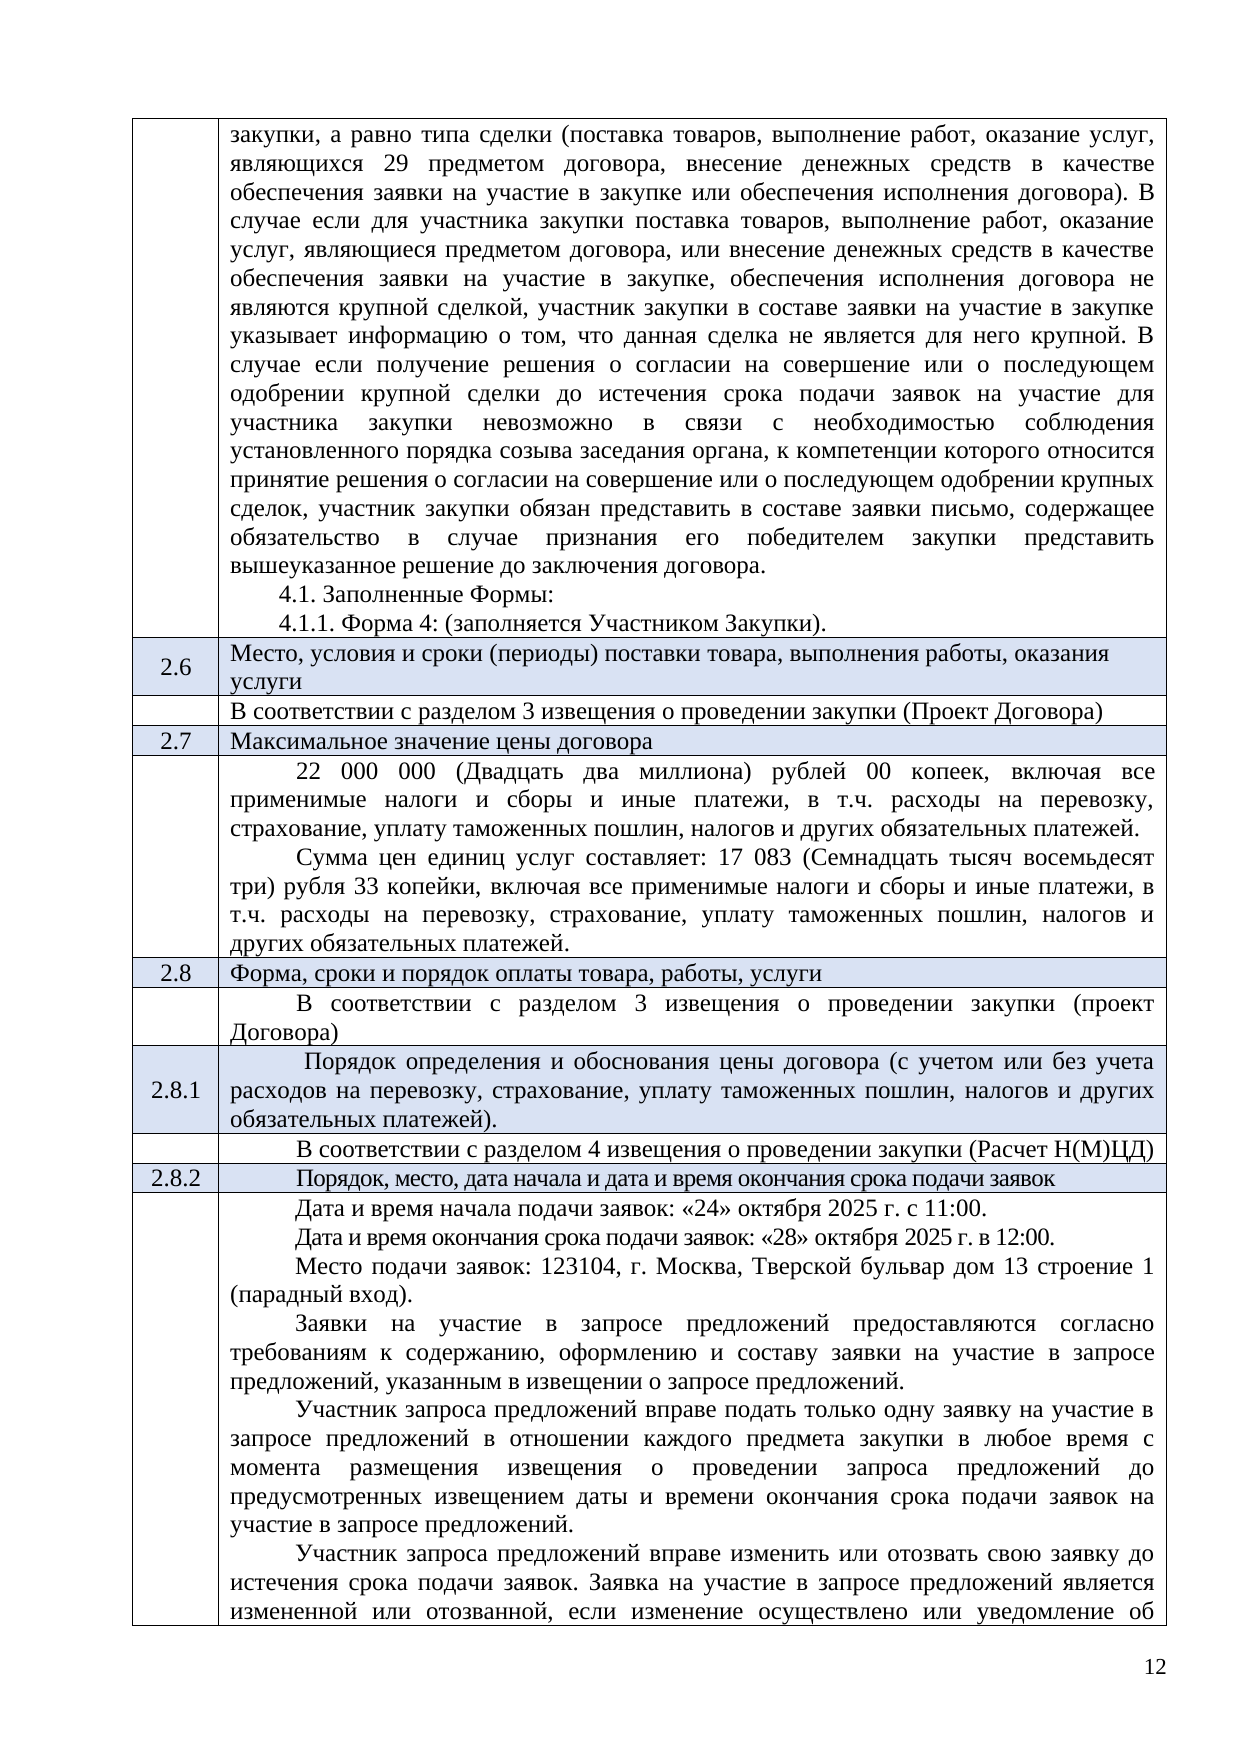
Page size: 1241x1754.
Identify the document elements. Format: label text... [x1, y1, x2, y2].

table_cell [133, 119, 218, 637]
table_cell [133, 1193, 218, 1624]
table_cell В соответствии с разделом 3 извещения о проведении закупки (проект Договора) [219, 988, 1166, 1045]
table_cell 2.6 [133, 638, 218, 695]
table_cell Форма, сроки и порядок оплаты товара, работы, услуги [219, 958, 1166, 987]
table_cell Порядок определения и обоснования цены договора (с учетом или без учета расходов на перевозку, страхование, уплату таможенных пошлин, налогов и других обязательных платежей). [219, 1046, 1166, 1133]
table_cell 22 000 000 (Двадцать два миллиона) рублей 00 копеек, включая все применимые налоги и сборы и иные платежи, в т.ч. расходы на перевозку, страхование, уплату таможенных пошлин, налогов и других обязательных платежей. Сумма цен единиц услуг составляет: 17 083 (Семнадцать тысяч восемьдесят три) рубля 33 копейки, включая все применимые налоги и сборы и иные платежи, в т.ч. расходы на перевозку, страхование, уплату таможенных пошлин, налогов и других обязательных платежей. [219, 756, 1166, 957]
table_cell Максимальное значение цены договора [219, 726, 1166, 755]
table_cell 2.8 [133, 958, 218, 987]
table_cell В соответствии с разделом 3 извещения о проведении закупки (Проект Договора) [219, 696, 1166, 725]
table_cell В соответствии с разделом 4 извещения о проведении закупки (Расчет Н(М)ЦД) [219, 1134, 1166, 1162]
table_cell [133, 988, 218, 1045]
table_cell [133, 696, 218, 725]
table_cell [133, 756, 218, 957]
table_cell 2.8.1 [133, 1046, 218, 1133]
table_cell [219, 1193, 1166, 1624]
table_cell 2.8.2 [133, 1164, 218, 1192]
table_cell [219, 119, 1166, 637]
table_cell [133, 1134, 218, 1162]
table_cell Порядок, место, дата начала и дата и время окончания срока подачи заявок [219, 1164, 1166, 1192]
table_cell 2.7 [133, 726, 218, 755]
table_cell Место, условия и сроки (периоды) поставки товара, выполнения работы, оказания услуги [219, 638, 1166, 695]
